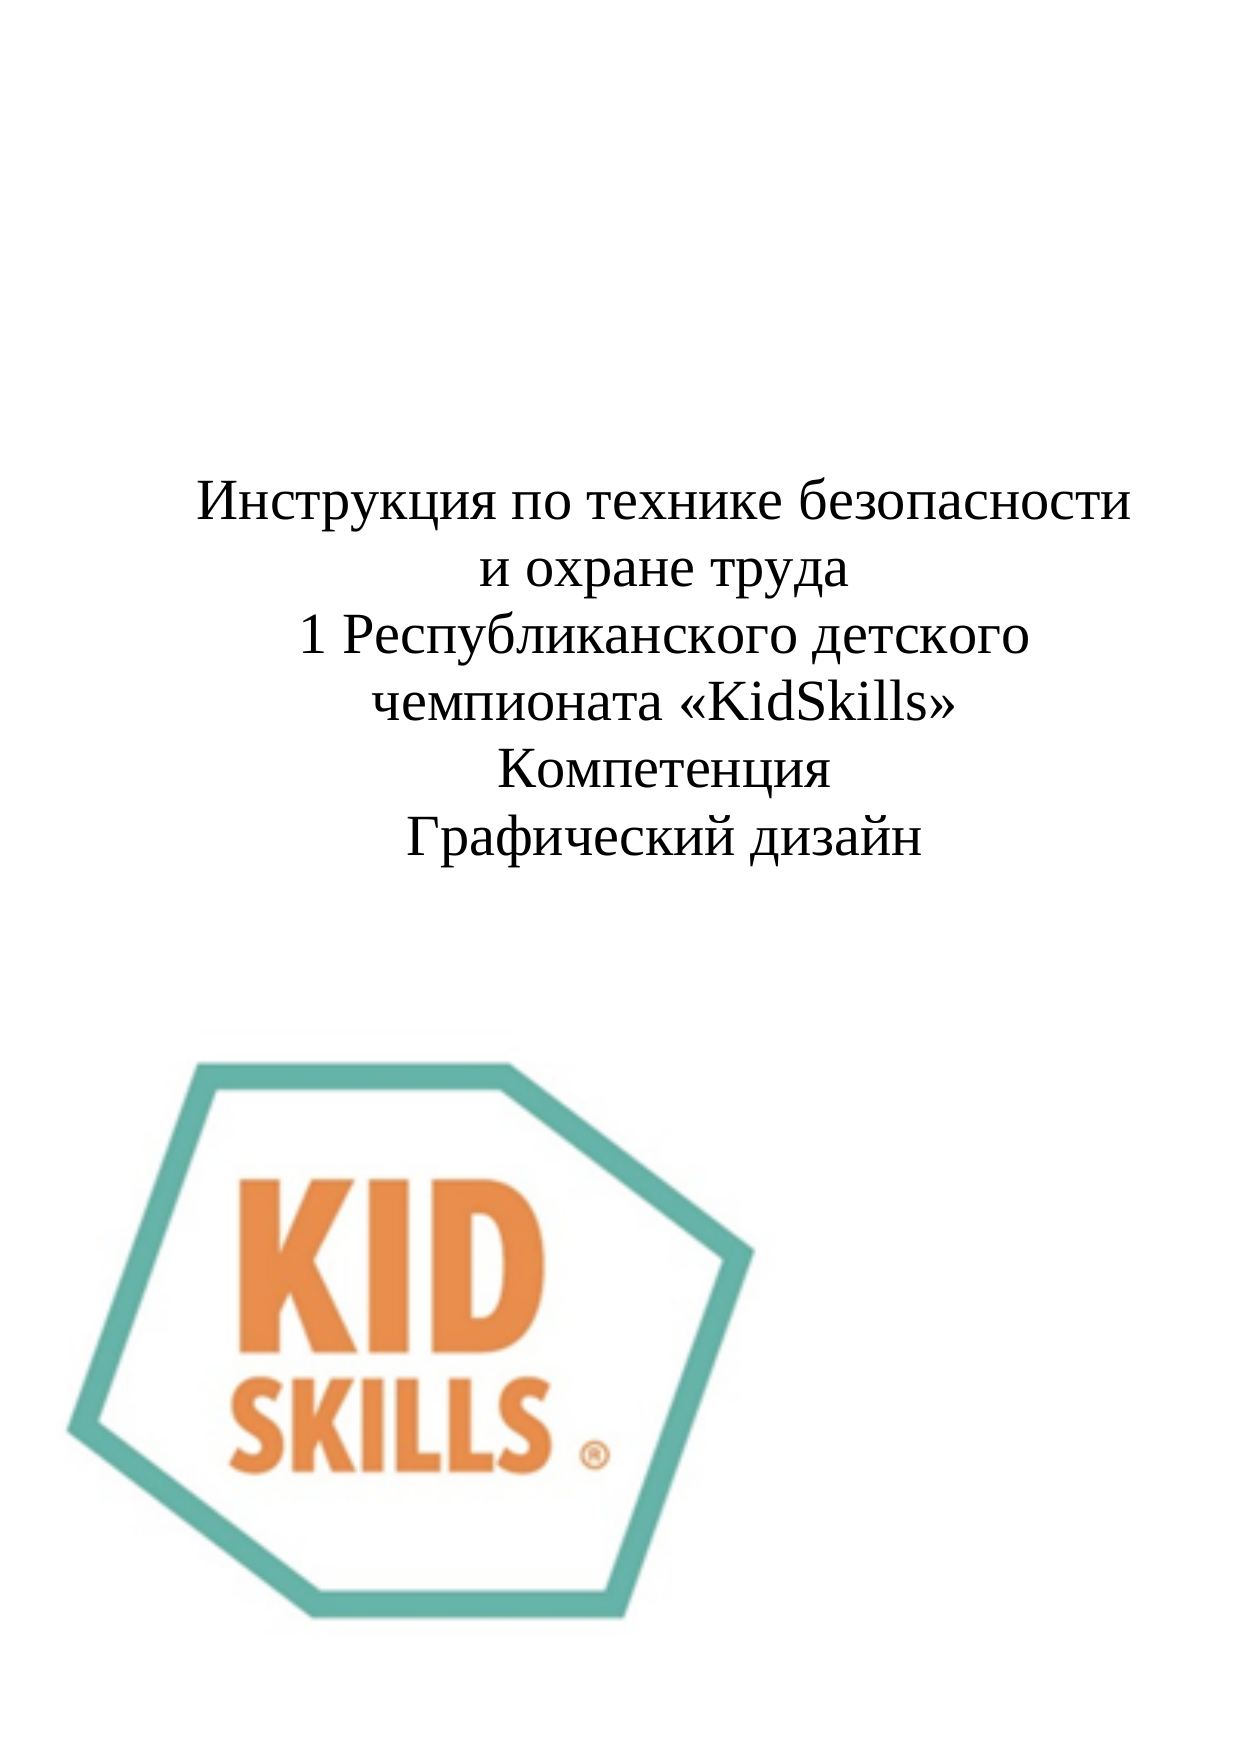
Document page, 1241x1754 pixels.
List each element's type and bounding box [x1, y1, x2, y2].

picture [0, 930, 824, 1754]
